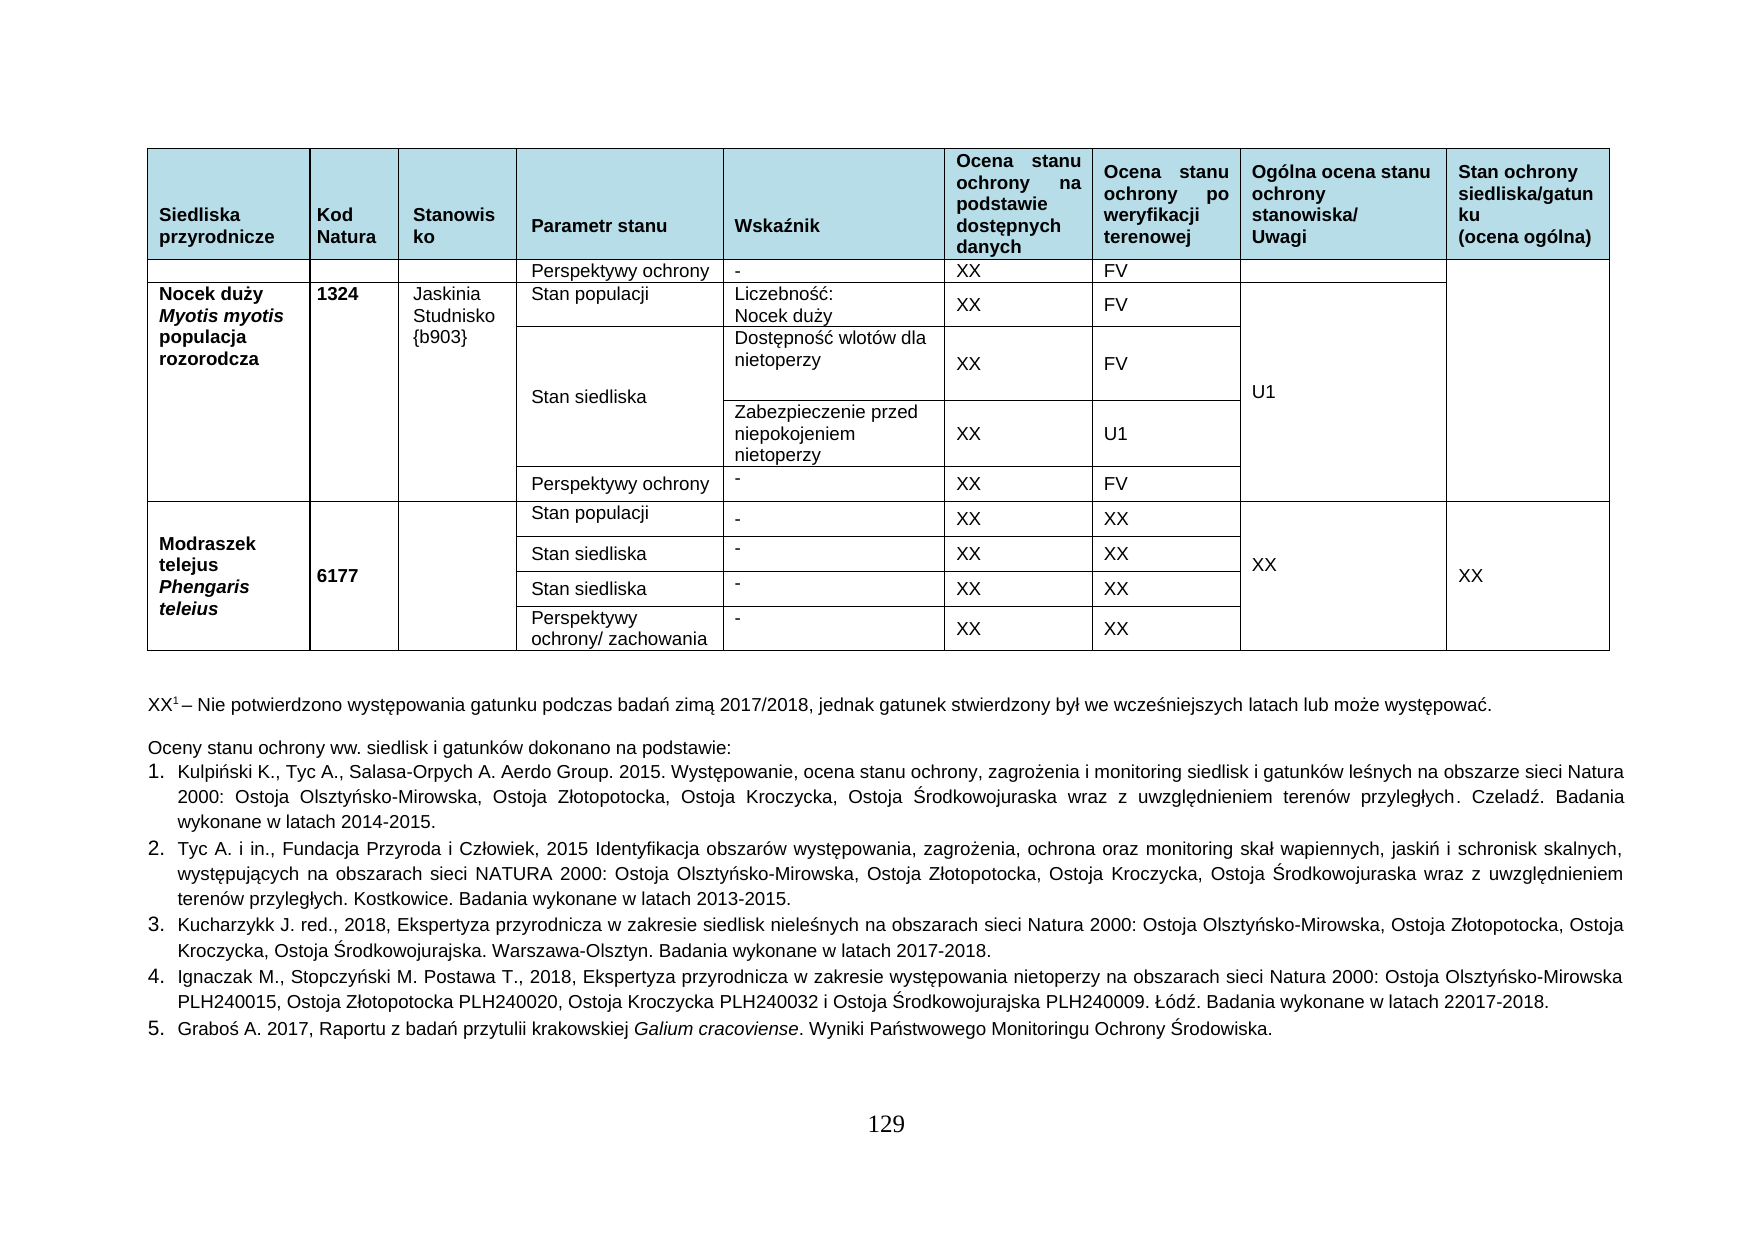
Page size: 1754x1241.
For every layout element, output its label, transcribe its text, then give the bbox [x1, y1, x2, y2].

table_header Stan ochrony siedliska/gatunku (ocena ogólna) [1447, 149, 1609, 259]
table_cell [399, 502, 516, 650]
text XX1 – Nie potwierdzono występowania gatunku podczas badań zimą 2017/2018, jednak gatunek stwierdzony był we wcześniejszych latach lub może występować. [148, 694, 1624, 716]
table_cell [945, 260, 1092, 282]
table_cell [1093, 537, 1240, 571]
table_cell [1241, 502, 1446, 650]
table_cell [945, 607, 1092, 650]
table_header Siedliska przyrodnicze [148, 149, 309, 259]
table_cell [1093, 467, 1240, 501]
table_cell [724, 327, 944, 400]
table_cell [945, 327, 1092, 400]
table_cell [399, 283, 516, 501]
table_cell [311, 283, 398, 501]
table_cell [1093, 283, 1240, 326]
table_header Parametr stanu [517, 149, 723, 259]
table_header Wskaźnik [724, 149, 944, 259]
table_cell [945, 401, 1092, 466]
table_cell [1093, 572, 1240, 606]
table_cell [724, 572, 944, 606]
table_header Ocena stanu ochrony na podstawie dostępnych danych [945, 149, 1092, 259]
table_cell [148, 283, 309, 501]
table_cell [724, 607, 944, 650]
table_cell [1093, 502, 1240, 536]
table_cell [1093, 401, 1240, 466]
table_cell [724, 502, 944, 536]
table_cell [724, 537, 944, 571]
list Ignaczak M., Stopczyński M. Postawa T., 2018, Ekspertyza przyrodnicza w zakresie występowania nietoperzy na obszarach sieci Natura 2000: Ostoja Olsztyńsko-Mirowska PLH240015, Ostoja Złotopotocka PLH240020, Ostoja Kroczycka PLH240032 i Ostoja Środkowojurajska PLH240009. Łódź. Badania wykonane w latach 22017-2018. [148, 964, 1624, 1013]
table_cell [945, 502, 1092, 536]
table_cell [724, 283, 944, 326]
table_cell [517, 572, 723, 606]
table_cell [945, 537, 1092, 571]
list Tyc A. i in., Fundacja Przyroda i Człowiek, 2015 Identyfikacja obszarów występowania, zagrożenia, ochrona oraz monitoring skał wapiennych, jaskiń i schronisk skalnych, występujących na obszarach sieci NATURA 2000: Ostoja Olsztyńsko-Mirowska, Ostoja Złotopotocka, Ostoja Kroczycka, Ostoja Środkowojuraska wraz z uwzględnieniem terenów przyległych. Kostkowice. Badania wykonane w latach 2013-2015. [148, 835, 1624, 909]
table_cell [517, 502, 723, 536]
table_header Kod Natura [311, 149, 398, 259]
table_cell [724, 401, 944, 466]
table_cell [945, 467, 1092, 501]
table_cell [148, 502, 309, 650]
list Kucharzykk J. red., 2018, Ekspertyza przyrodnicza w zakresie siedlisk nieleśnych na obszarach sieci Natura 2000: Ostoja Olsztyńsko-Mirowska, Ostoja Złotopotocka, Ostoja Kroczycka, Ostoja Środkowojurajska. Warszawa-Olsztyn. Badania wykonane w latach 2017-2018. [148, 912, 1624, 961]
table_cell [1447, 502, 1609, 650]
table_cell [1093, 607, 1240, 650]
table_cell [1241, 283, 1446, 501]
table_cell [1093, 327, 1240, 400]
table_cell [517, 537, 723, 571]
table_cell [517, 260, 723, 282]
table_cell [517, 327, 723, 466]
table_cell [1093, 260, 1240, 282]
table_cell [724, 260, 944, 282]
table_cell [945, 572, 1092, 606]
list Graboś A. 2017, Raportu z badań przytulii krakowskiej Galium cracoviense. Wyniki Państwowego Monitoringu Ochrony Środowiska. [148, 1016, 1624, 1040]
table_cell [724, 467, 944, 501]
table_header Stanowisko [399, 149, 516, 259]
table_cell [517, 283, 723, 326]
table_header Ocena stanu ochrony po weryfikacji terenowej [1093, 149, 1240, 259]
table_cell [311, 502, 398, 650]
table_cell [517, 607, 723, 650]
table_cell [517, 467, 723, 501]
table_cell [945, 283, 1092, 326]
text Oceny stanu ochrony ww. siedlisk i gatunków dokonano na podstawie: [148, 737, 1624, 759]
list Kulpiński K., Tyc A., Salasa-Orpych A. Aerdo Group. 2015. Występowanie, ocena stanu ochrony, zagrożenia i monitoring siedlisk i gatunków leśnych na obszarze sieci Natura 2000: Ostoja Olsztyńsko-Mirowska, Ostoja Złotopotocka, Ostoja Kroczycka, Ostoja Środkowojuraska wraz z uwzględnieniem terenów przyległych. Czeladź. Badania wykonane w latach 2014-2015. [148, 759, 1624, 832]
table_header Ogólna ocena stanu ochrony stanowiska/ Uwagi [1241, 149, 1446, 259]
